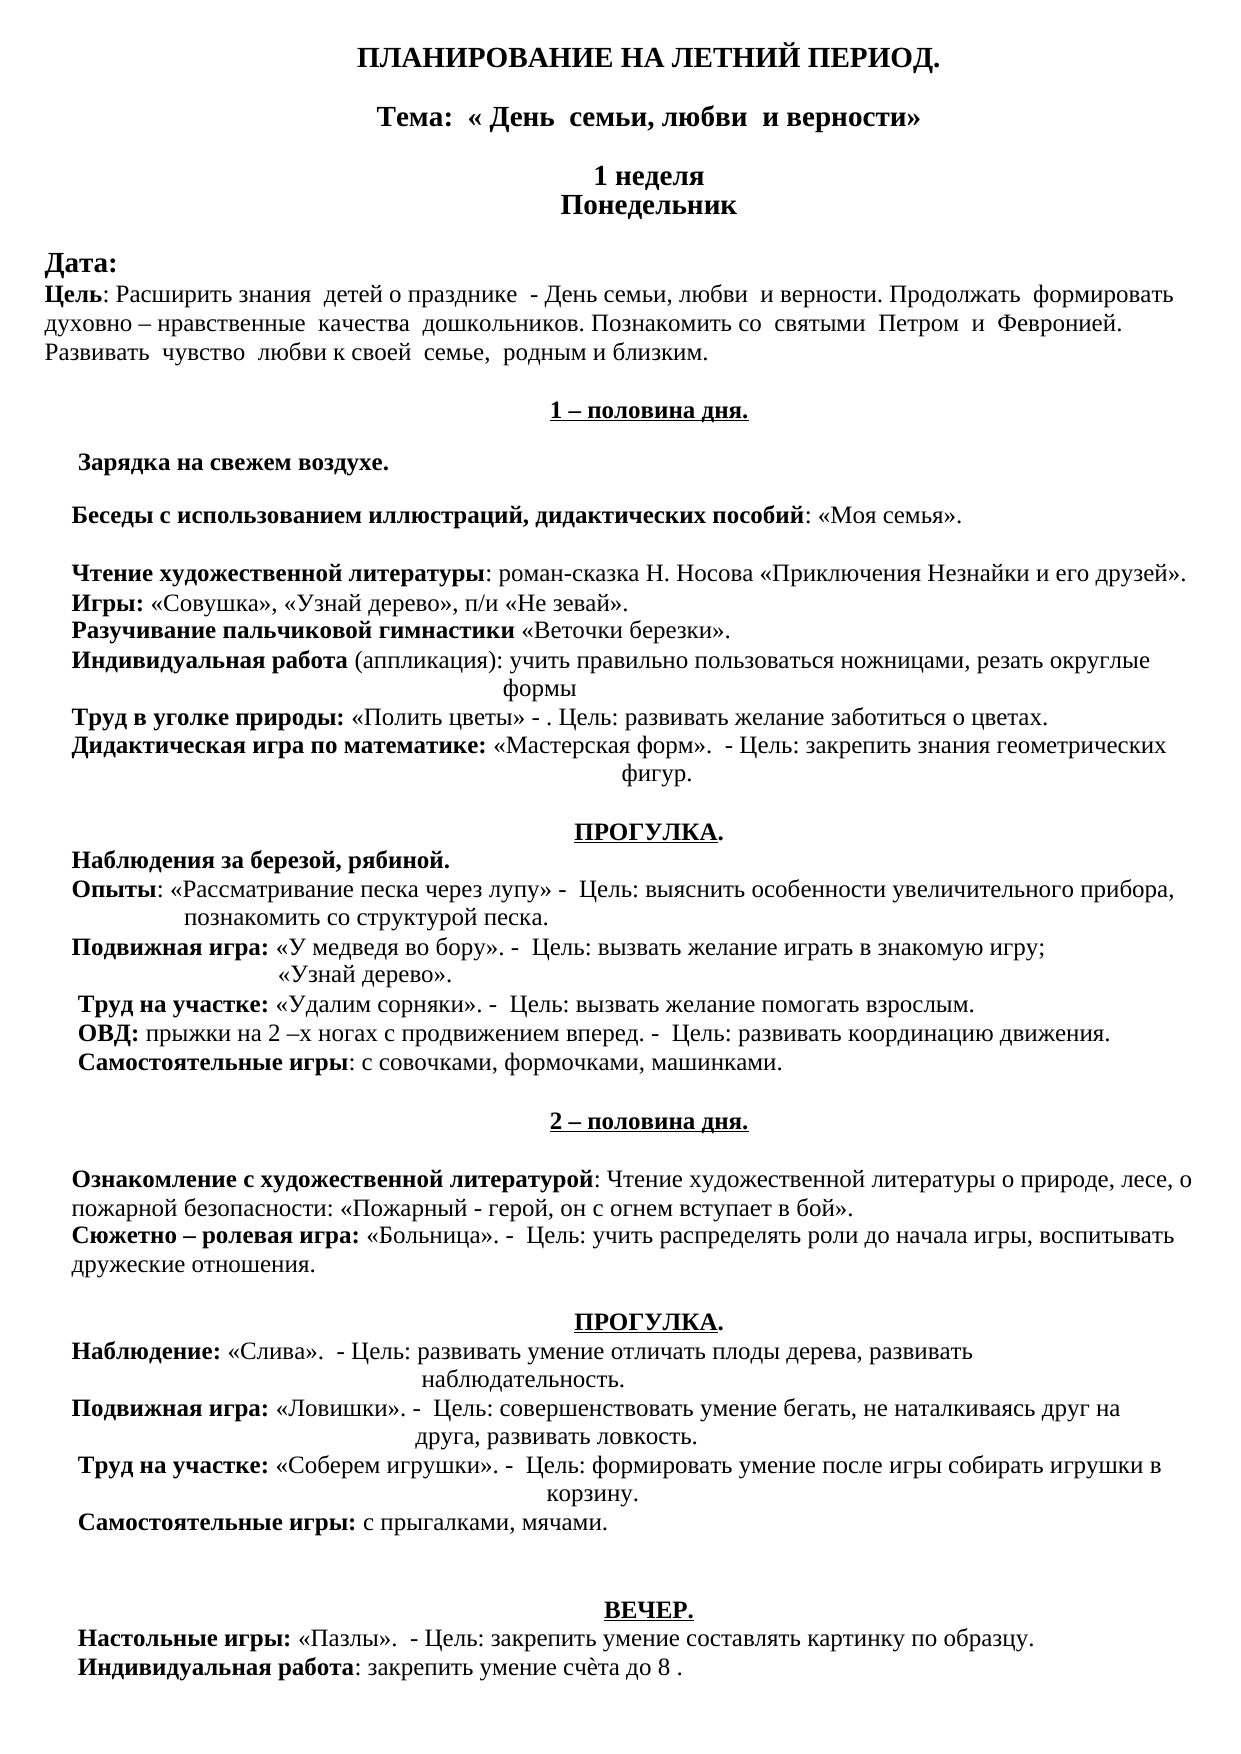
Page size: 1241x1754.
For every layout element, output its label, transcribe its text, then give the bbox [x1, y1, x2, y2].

text Чтение художественной литературы: роман-сказка Н. Носова «Приключения Незнайки и его друзей». [71, 559, 1205, 587]
text Труд на участке: «Удалим сорняки». - Цель: вызвать желание помогать взрослым. [78, 989, 1226, 1018]
text «Узнай дерево». [71, 961, 1189, 988]
text 2 – половина дня. [71, 1106, 1226, 1135]
text Подвижная игра: «У медведя во бору». - Цель: вызвать желание играть в знакомую игру; [71, 933, 1189, 961]
text 1 – половина дня. [71, 396, 1226, 424]
text Труд в уголке природы: «Полить цветы» - . Цель: развивать желание заботиться о цветах. Дидактическая игра по математике: «Мастерская форм». - Цель: закрепить знания геометрических [71, 703, 1195, 759]
text Самостоятельные игры: с совочками, формочками, машинками. [78, 1047, 1226, 1076]
text Настольные игры: «Пазлы». - Цель: закрепить умение составлять картинку по образцу. [78, 1624, 1226, 1652]
text познакомить со структурой песка. [71, 903, 1224, 931]
text ОВД: прыжки на 2 –х ногах с продвижением вперед. - Цель: развивать координацию движения. [71, 1019, 1151, 1047]
text Разучивание пальчиковой гимнастики «Веточки березки». [71, 617, 1216, 644]
text Наблюдение: «Слива». - Цель: развивать умение отличать плоды дерева, развивать [71, 1337, 1124, 1365]
text друга, развивать ловкость. [71, 1422, 1178, 1450]
text Цель: Расширить знания детей о празднике - День семьи, любви и верности. Продолжать формировать духовно – нравственные качества дошкольников. Познакомить со святыми Петром и Февронией. Развивать чувство любви к своей семье, родным и близким. [44, 279, 1226, 367]
text Индивидуальная работа (аппликация): учить правильно пользоваться ножницами, резать округлые [71, 646, 1203, 674]
text Понедельник [44, 191, 1240, 220]
text Дата: [44, 249, 1240, 279]
text корзину. [71, 1479, 1189, 1507]
text ВЕЧЕР. [71, 1595, 1226, 1624]
text Самостоятельные игры: с прыгалками, мячами. [78, 1507, 1226, 1536]
text Индивидуальная работа: закрепить умение счѐта до 8 . [78, 1652, 1226, 1682]
text ПРОГУЛКА. [71, 817, 1226, 846]
text Тема: « День семьи, любви и верности» [44, 103, 1240, 132]
text Наблюдения за березой, рябиной. [71, 846, 1226, 874]
text фигур. [71, 759, 1195, 787]
text Опыты: «Рассматривание песка через лупу» - Цель: выяснить особенности увеличительного прибора, [71, 876, 1224, 903]
text Сюжетно – ролевая игра: «Больница». - Цель: учить распределять роли до начала игры, воспитывать дружеские отношения. [71, 1221, 1218, 1278]
text формы [71, 674, 1203, 702]
text Игры: «Совушка», «Узнай дерево», п/и «Не зевай». [71, 589, 1216, 617]
text ПЛАНИРОВАНИЕ НА ЛЕТНИЙ ПЕРИОД. [44, 44, 1240, 74]
text Подвижная игра: «Ловишки». - Цель: совершенствовать умение бегать, не наталкиваясь друг на [71, 1394, 1178, 1422]
text Труд на участке: «Соберем игрушки». - Цель: формировать умение после игры собирать игрушки в [71, 1451, 1189, 1479]
text наблюдательность. [71, 1365, 1124, 1393]
text Ознакомление с художественной литературой: Чтение художественной литературы о природе, лесе, о пожарной безопасности: «Пожарный - герой, он с огнем вступает в бой». [71, 1165, 1218, 1221]
text Беседы с использованием иллюстраций, дидактических пособий: «Моя семья». [71, 500, 1226, 529]
text Зарядка на свежем воздухе. [78, 447, 1226, 476]
text 1 неделя [44, 162, 1240, 191]
text ПРОГУЛКА. [71, 1307, 1226, 1336]
